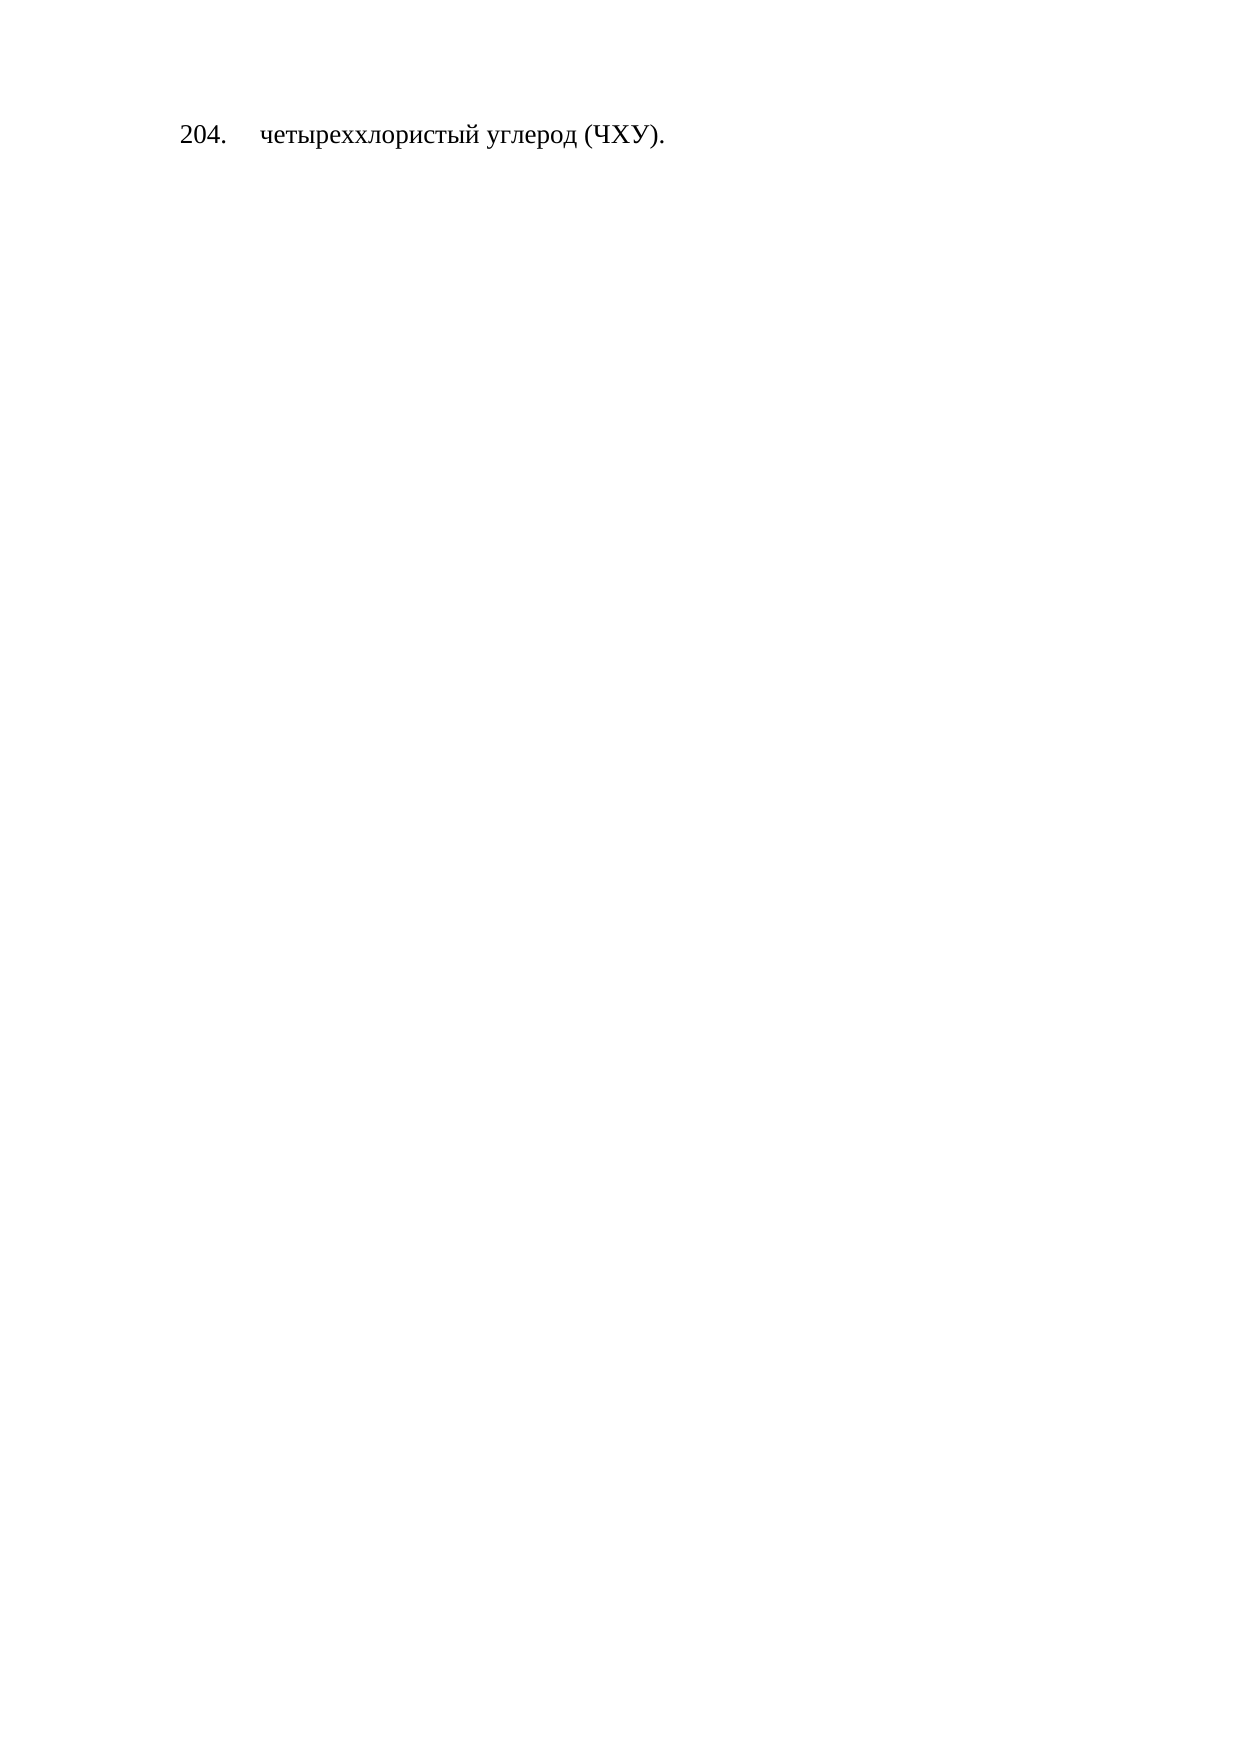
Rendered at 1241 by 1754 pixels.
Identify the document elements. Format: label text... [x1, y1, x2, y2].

list четыреххлористый углерод (ЧХУ). [108, 118, 1137, 149]
